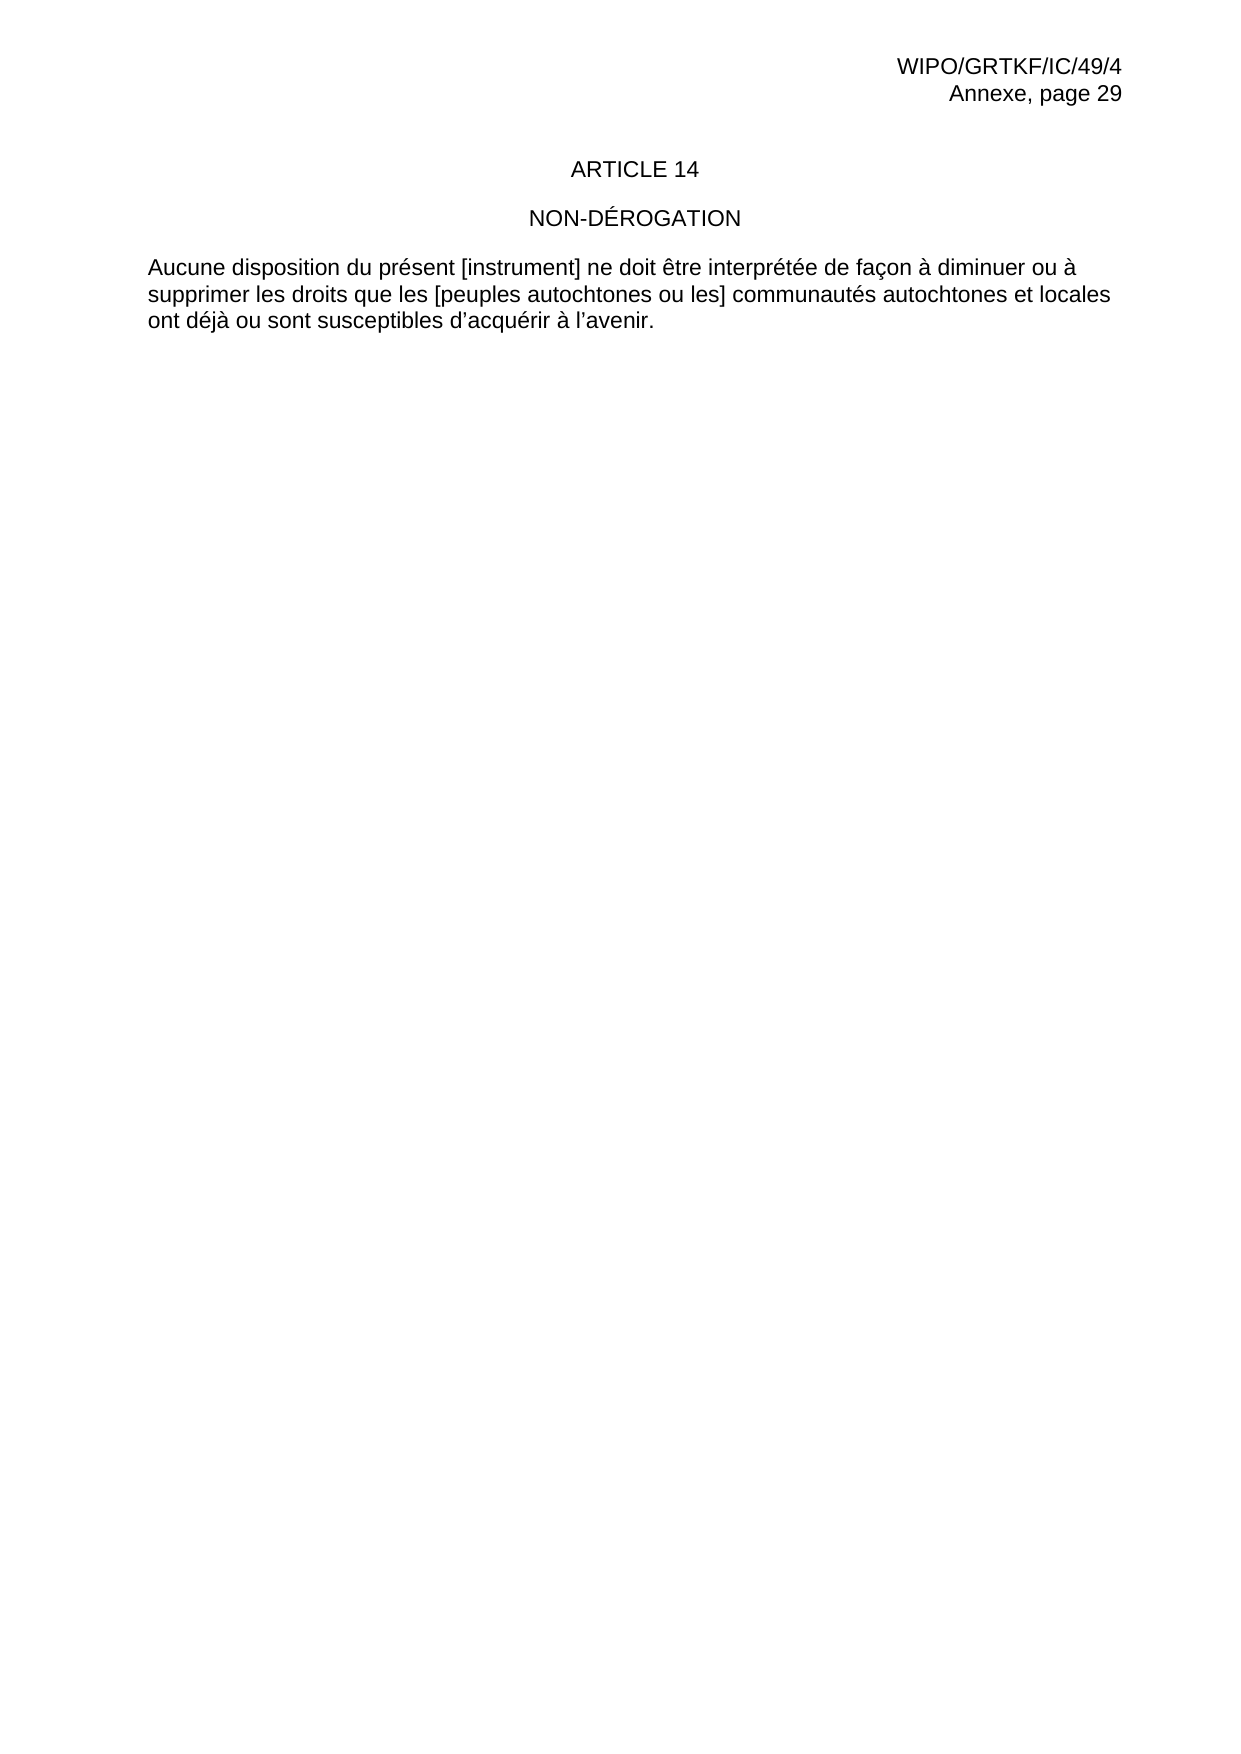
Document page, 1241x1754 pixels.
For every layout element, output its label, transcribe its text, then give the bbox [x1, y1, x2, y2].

text Article 14 [148, 156, 1122, 182]
text Non-dérogation [148, 205, 1122, 231]
text Aucune disposition du présent [instrument] ne doit être interprétée de façon à diminuer ou à supprimer les droits que les [peuples autochtones ou les] communautés autochtones et locales ont déjà ou sont susceptibles d’acquérir à l’avenir. [148, 254, 1122, 333]
